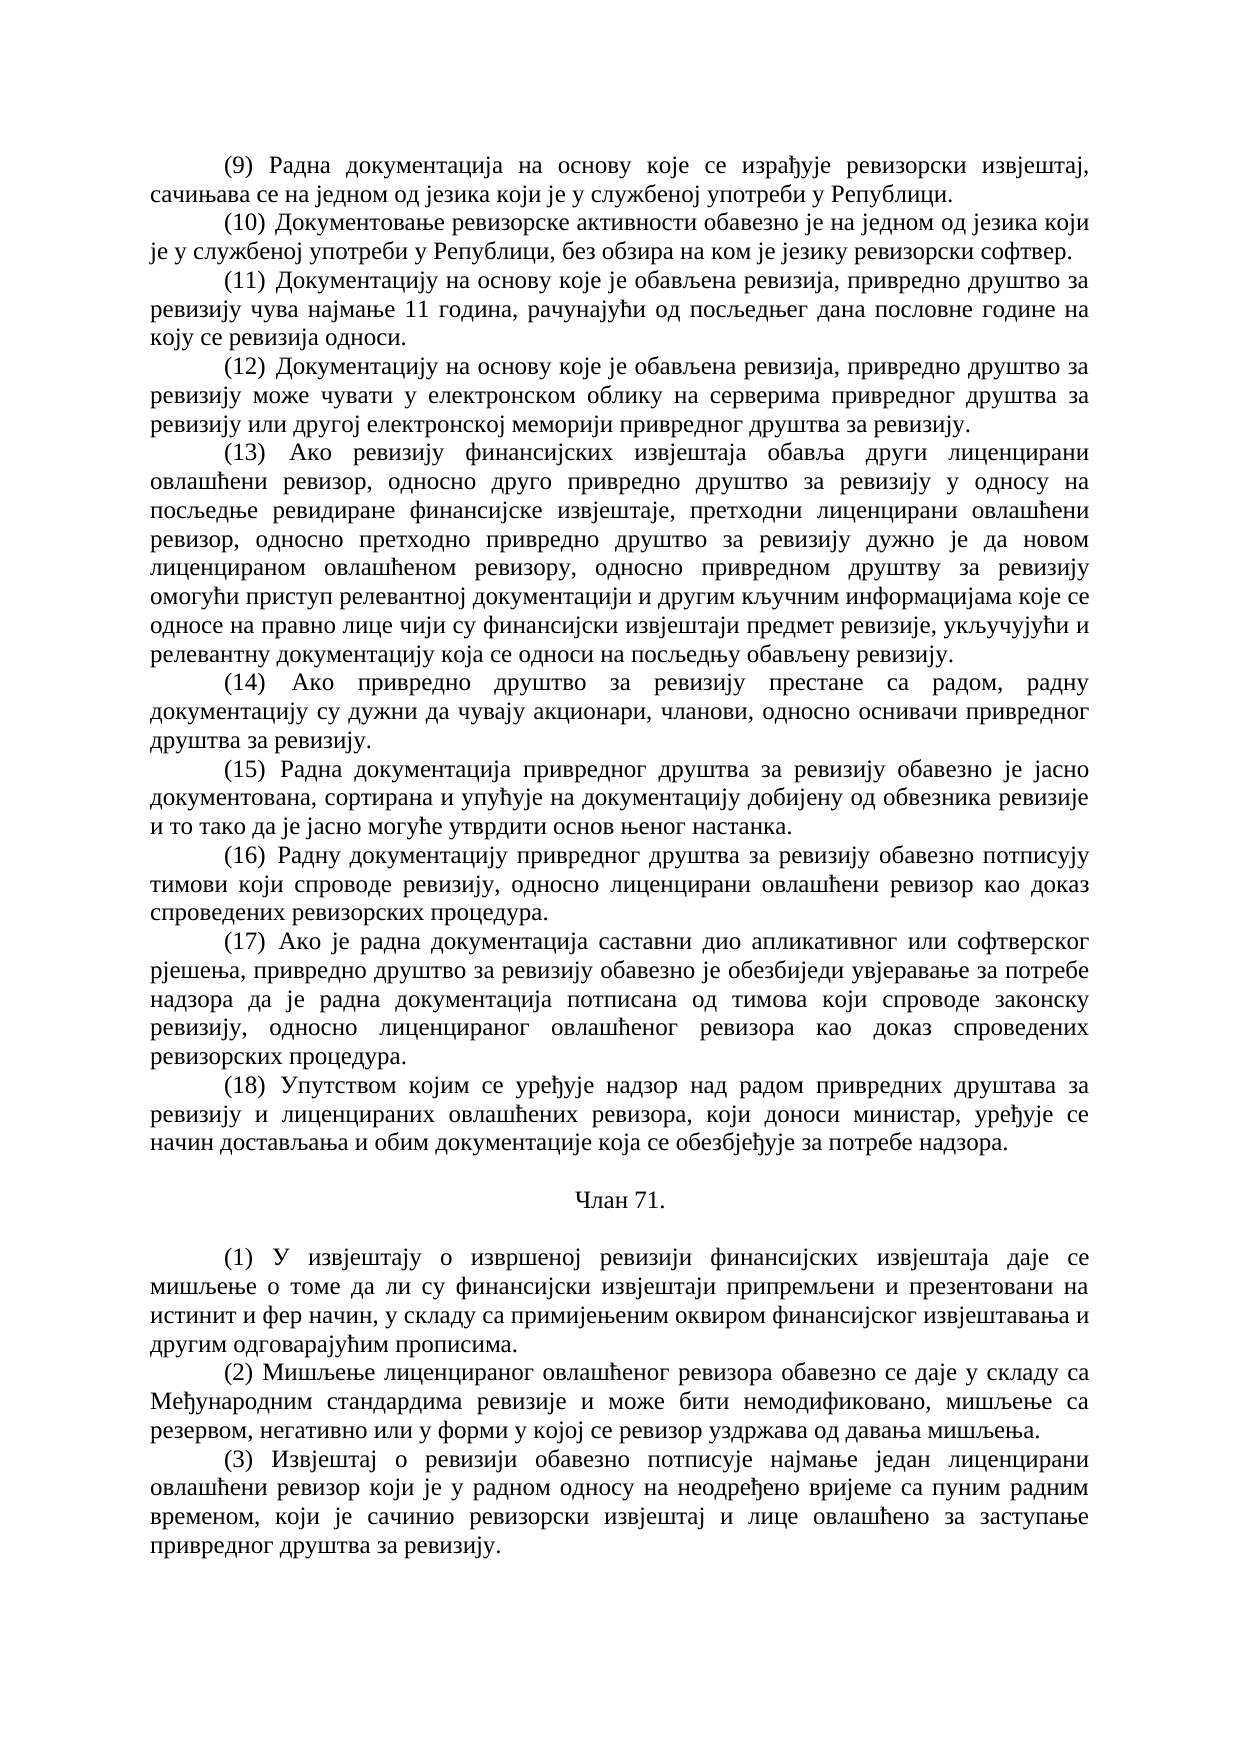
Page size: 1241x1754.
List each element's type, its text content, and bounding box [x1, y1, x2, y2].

list Ако привредно друштво за ревизију престане са радом, радну документацију су дужни да чувају акционари, чланови, односно оснивачи привредног друштва за ревизију. [150, 667, 1090, 754]
list Документацију на основу које је обављена ревизија, привредно друштво за ревизију може чувати у електронском облику на серверима привредног друштва за ревизију или другој електронској меморији привредног друштва за ревизију. [150, 351, 1090, 437]
list Мишљење лиценцираног овлашћеног ревизора обавезно се даје у складу са Међународним стандардима ревизије и може бити немодификовано, мишљење са резервом, негативно или у форми у којој се ревизор уздржава од давања мишљења. [150, 1357, 1090, 1444]
list Ако је радна документација саставни дио апликативног или софтверског рјешења, привредно друштво за ревизију обавезно је обезбиједи увјеравање за потребе надзора да је радна документација потписана од тимова који спроводе законску ревизију, односно лиценцираног овлашћеног ревизора као доказ спроведених ревизорских процедура. [150, 926, 1090, 1070]
list Документацију на основу које је обављена ревизија, привредно друштво за ревизију чува најмање 11 година, рачунајући од посљедњег дана пословне године на коју се ревизија односи. [150, 265, 1090, 351]
list Радну документацију привредног друштва за ревизију обавезно потписују тимови који спроводе ревизију, односно лиценцирани овлашћени ревизор као доказ спроведених ревизорских процедура. [150, 840, 1090, 926]
list Извјештај о ревизији обавезно потписује најмање један лиценцирани овлашћени ревизор који је у радном односу на неодређено вријеме са пуним радним временом, који је сачинио ревизорски извјештај и лице овлашћено за заступање привредног друштва за ревизију. [150, 1444, 1090, 1559]
list Радна документација на основу које се израђује ревизорски извјештај, сачињава се на једном од језика који је у службеној употреби у Републици. [150, 150, 1090, 207]
list Упутством којим се уређује надзор над радом привредних друштава за ревизију и лиценцираних овлашћених ревизора, који доноси министар, уређује се начин достављања и обим документације која се обезбјеђује за потребе надзора. [150, 1070, 1090, 1156]
list У извјештају о извршеној ревизији финансијских извјештаја даје се мишљење о томе да ли су финансијски извјештаји припремљени и презентовани на истинит и фер начин, у складу са примијењеним оквиром финансијског извјештавања и другим одговарајућим прописима. [150, 1242, 1090, 1357]
list Документовање ревизорске активности обавезно је на једном од језика који је у службеној употреби у Републици, без обзира на ком је језику ревизорски софтвер. [150, 207, 1090, 265]
list Ако ревизију финансијских извјештаја обавља други лиценцирани овлашћени ревизор, односно друго привредно друштво за ревизију у односу на посљедње ревидиране финансијске извјештаје, претходни лиценцирани овлашћени ревизор, односно претходно привредно друштво за ревизију дужно је да новом лиценцираном овлашћеном ревизору, односно привредном друштву за ревизију омогући приступ релевантној документацији и другим кључним информацијама које се односе на правно лице чији су финансијски извјештаји предмет ревизије, укључујући и релевантну документацију која се односи на посљедњу обављену ревизију. [150, 437, 1090, 667]
text Члан 71. [150, 1185, 1090, 1214]
list Радна документација привредног друштва за ревизију обавезно је јасно документована, сортирана и упућује на документацију добијену од обвезника ревизије и то тако да је јасно могуће утврдити основ њеног настанка. [150, 754, 1090, 840]
